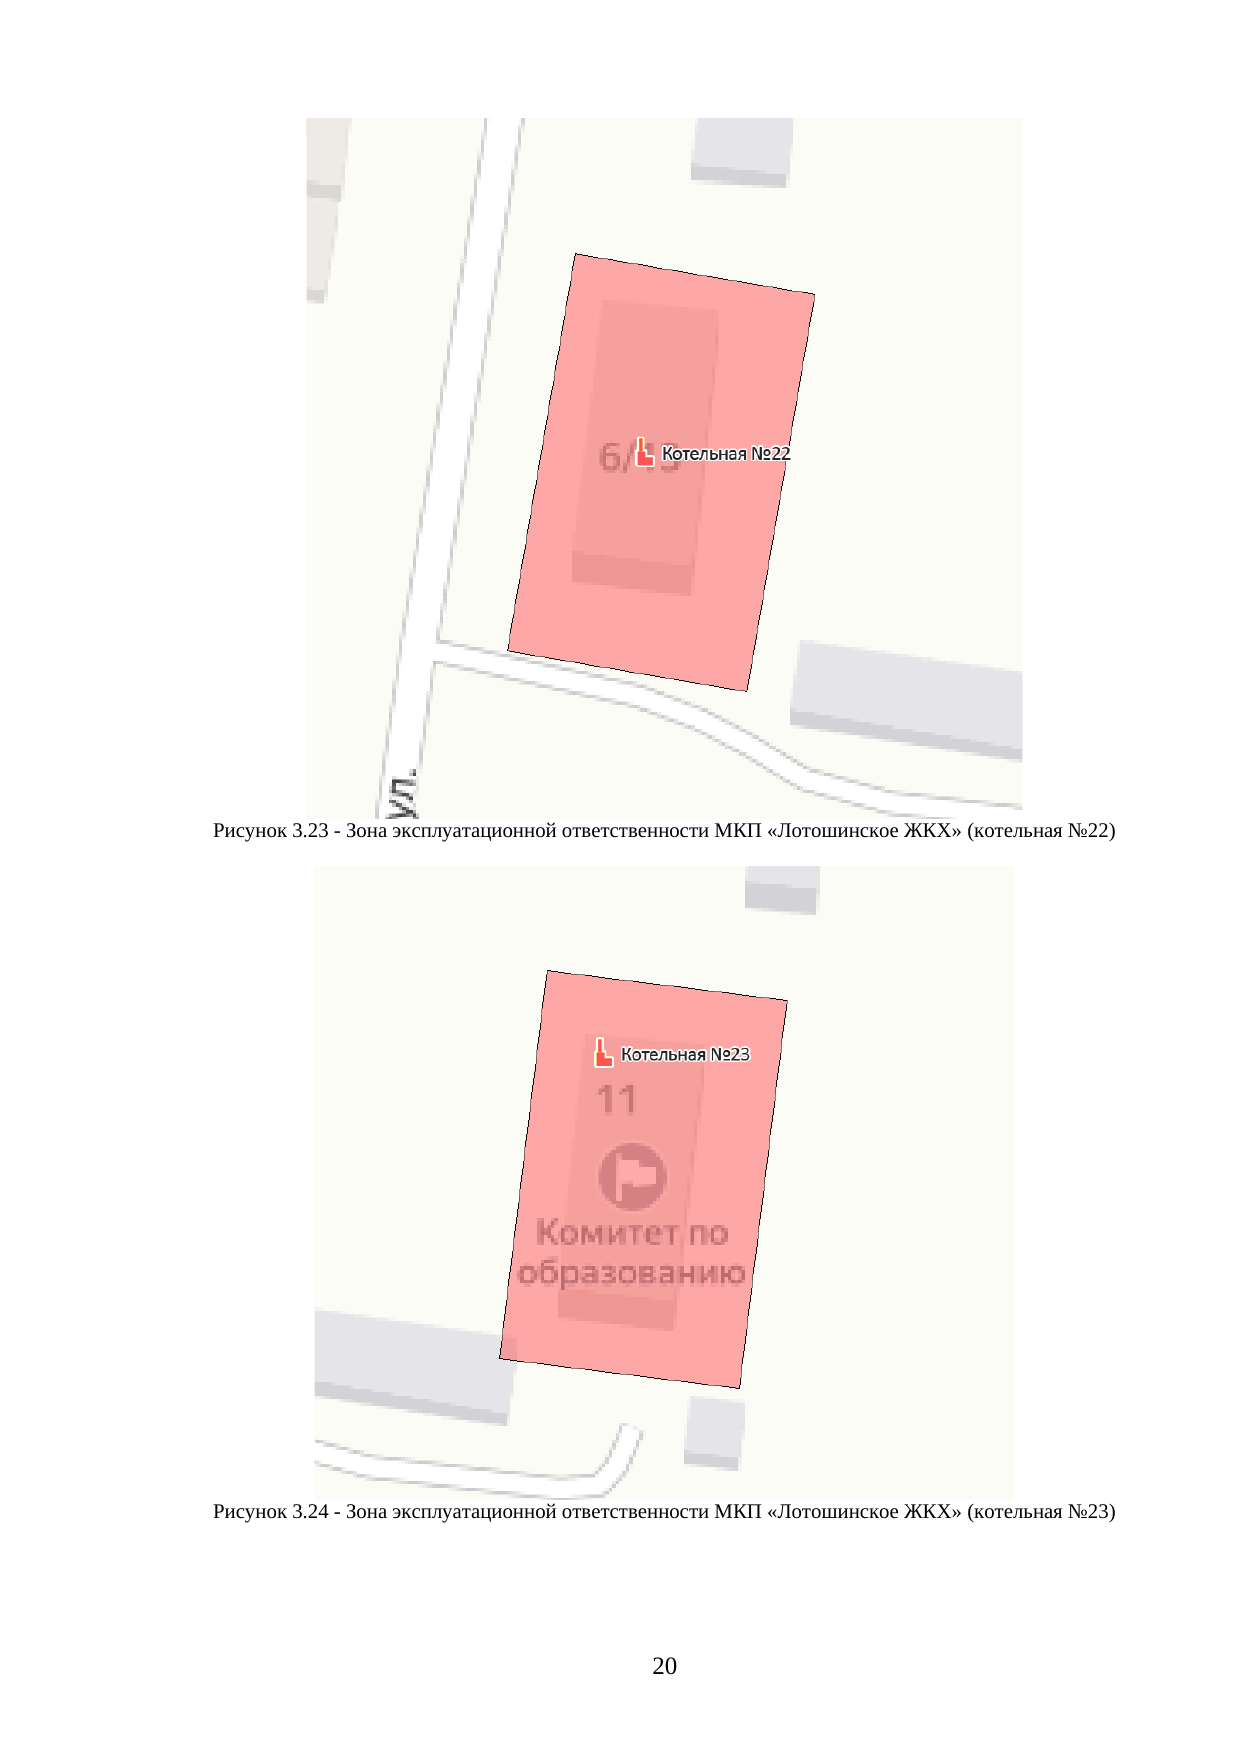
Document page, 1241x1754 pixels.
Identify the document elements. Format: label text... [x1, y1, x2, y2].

picture [314, 866, 1015, 1500]
text Рисунок 3.23 - Зона эксплуатационной ответственности МКП «Лотошинское ЖКХ» (котельная №22) [177, 818, 1152, 842]
picture [306, 118, 1023, 819]
text Рисунок 3.24 - Зона эксплуатационной ответственности МКП «Лотошинское ЖКХ» (котельная №23) [177, 1499, 1152, 1523]
